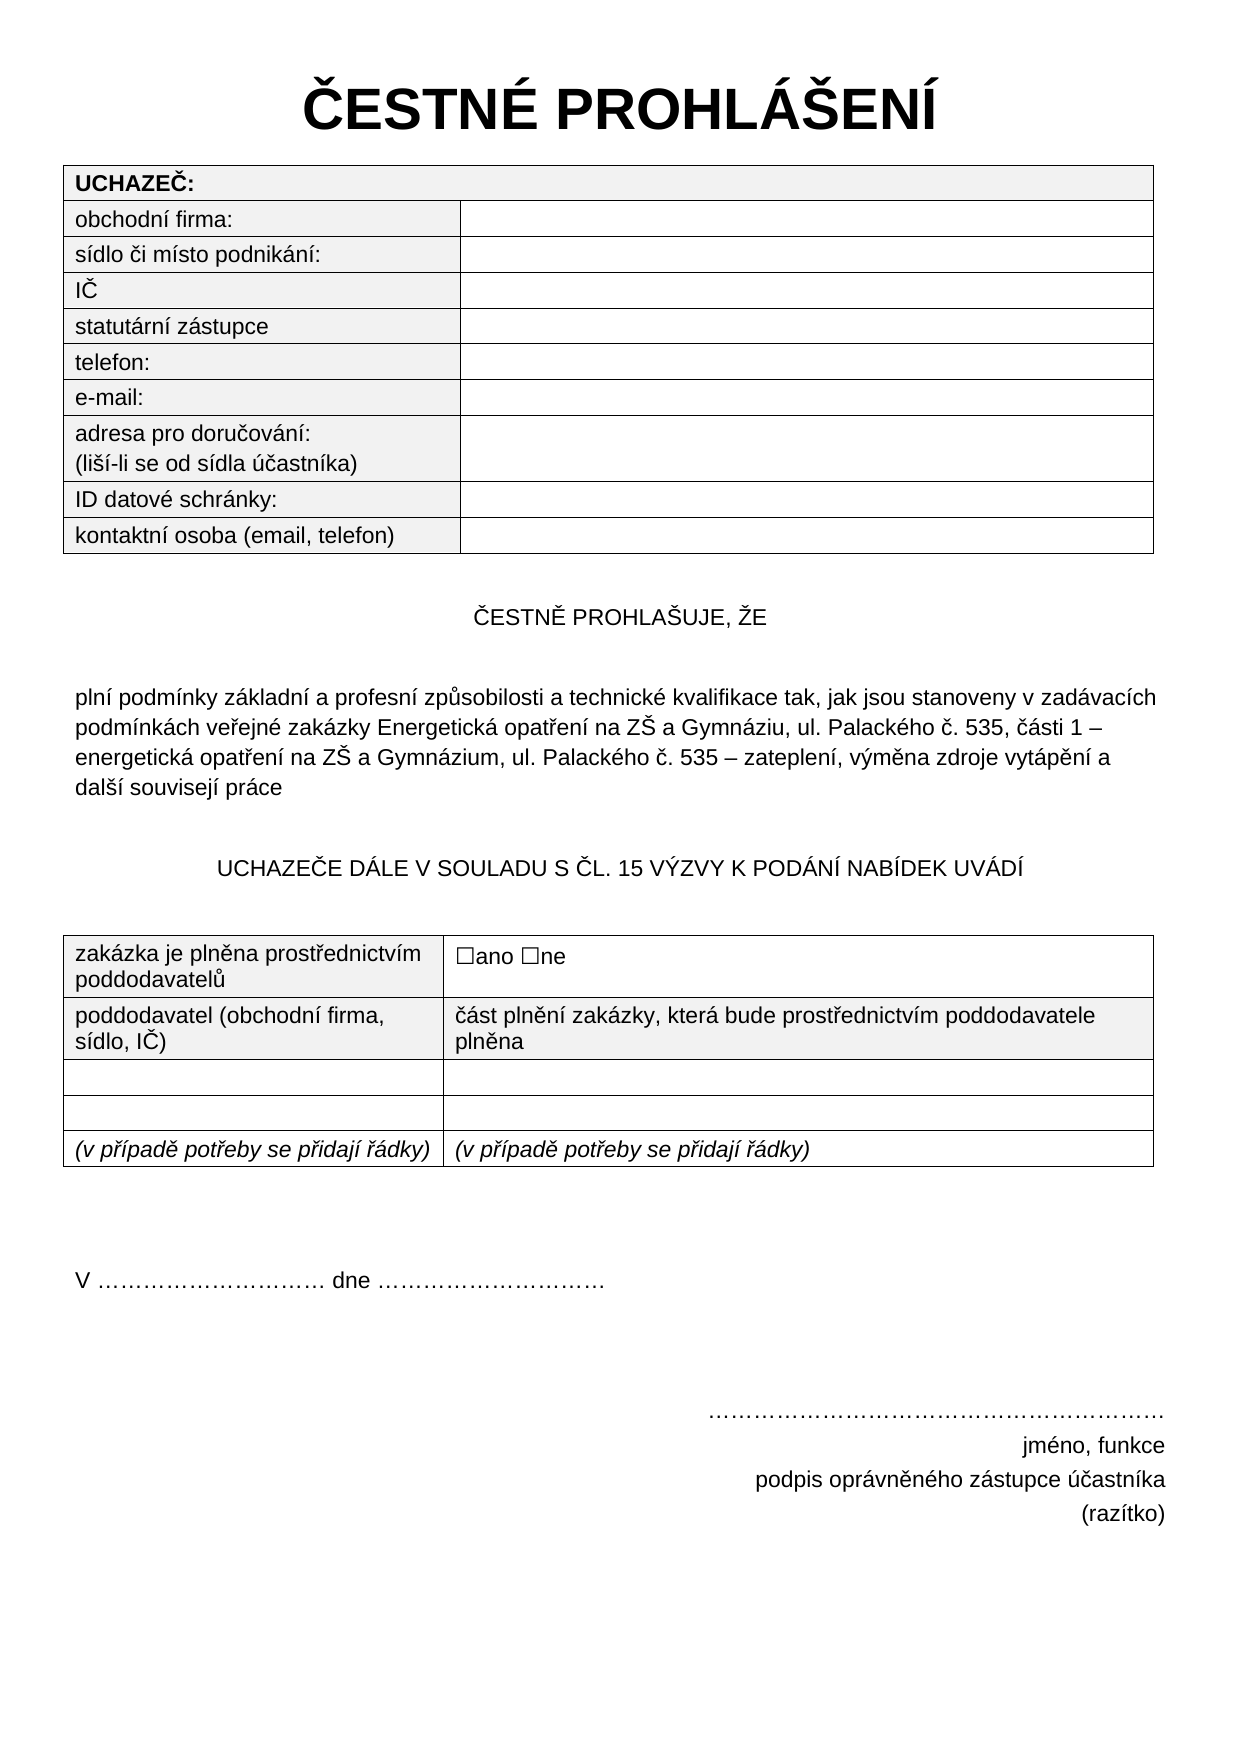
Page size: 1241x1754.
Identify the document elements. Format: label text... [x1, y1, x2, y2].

table_cell [461, 344, 1153, 379]
table_cell [444, 1096, 1153, 1130]
table_cell adresa pro doručování: (liší-li se od sídla účastníka) [64, 416, 460, 481]
table_cell [461, 482, 1153, 517]
table_cell [461, 518, 1153, 552]
table_cell (v případě potřeby se přidají řádky) [64, 1131, 443, 1166]
table_cell [64, 1060, 443, 1094]
table_cell [461, 201, 1153, 236]
table_cell část plnění zakázky, která bude prostřednictvím poddodavatele plněna [444, 998, 1153, 1059]
table_cell IČ [64, 273, 460, 307]
table_cell ID datové schránky: [64, 482, 460, 517]
text UCHAZEČE DÁLE V SOULADU S ČL. 15 VÝZVY K PODÁNÍ NABÍDEK UVÁDÍ [75, 854, 1165, 881]
table_cell [461, 380, 1153, 415]
table_header ano ne [444, 936, 1153, 997]
text V ………………………… dne ………………………… [75, 1267, 1165, 1293]
table_cell statutární zástupce [64, 309, 460, 343]
text jméno, funkce [75, 1432, 1165, 1458]
table_cell [461, 416, 1153, 481]
table_cell [444, 1060, 1153, 1094]
table_cell [461, 273, 1153, 307]
table_cell obchodní firma: [64, 201, 460, 236]
text (razítko) [75, 1500, 1165, 1527]
table_header zakázka je plněna prostřednictvím poddodavatelů [64, 936, 443, 997]
table_cell [461, 309, 1153, 343]
title čestné prohlášení [75, 75, 1165, 142]
table_cell [64, 1096, 443, 1130]
table_cell [461, 237, 1153, 272]
table_cell e-mail: [64, 380, 460, 415]
table_header UCHAZEČ: [64, 166, 1153, 200]
table_cell kontaktní osoba (email, telefon) [64, 518, 460, 552]
table_cell telefon: [64, 344, 460, 379]
text plní podmínky základní a profesní způsobilosti a technické kvalifikace tak, jak jsou stanoveny v zadávacích podmínkách veřejné zakázky Energetická opatření na ZŠ a Gymnáziu, ul. Palackého č. 535, části 1 – energetická opatření na ZŠ a Gymnázium, ul. Palackého č. 535 – zateplení, výměna zdroje vytápění a další souvisejí práce [75, 684, 1165, 801]
text podpis oprávněného zástupce účastníka [75, 1466, 1165, 1492]
text …………………………………………………… [75, 1397, 1165, 1424]
text ČESTNĚ PROHLAŠUJE, ŽE [75, 603, 1165, 630]
table_cell sídlo či místo podnikání: [64, 237, 460, 272]
table_cell (v případě potřeby se přidají řádky) [444, 1131, 1153, 1166]
table_cell poddodavatel (obchodní firma, sídlo, IČ) [64, 998, 443, 1059]
